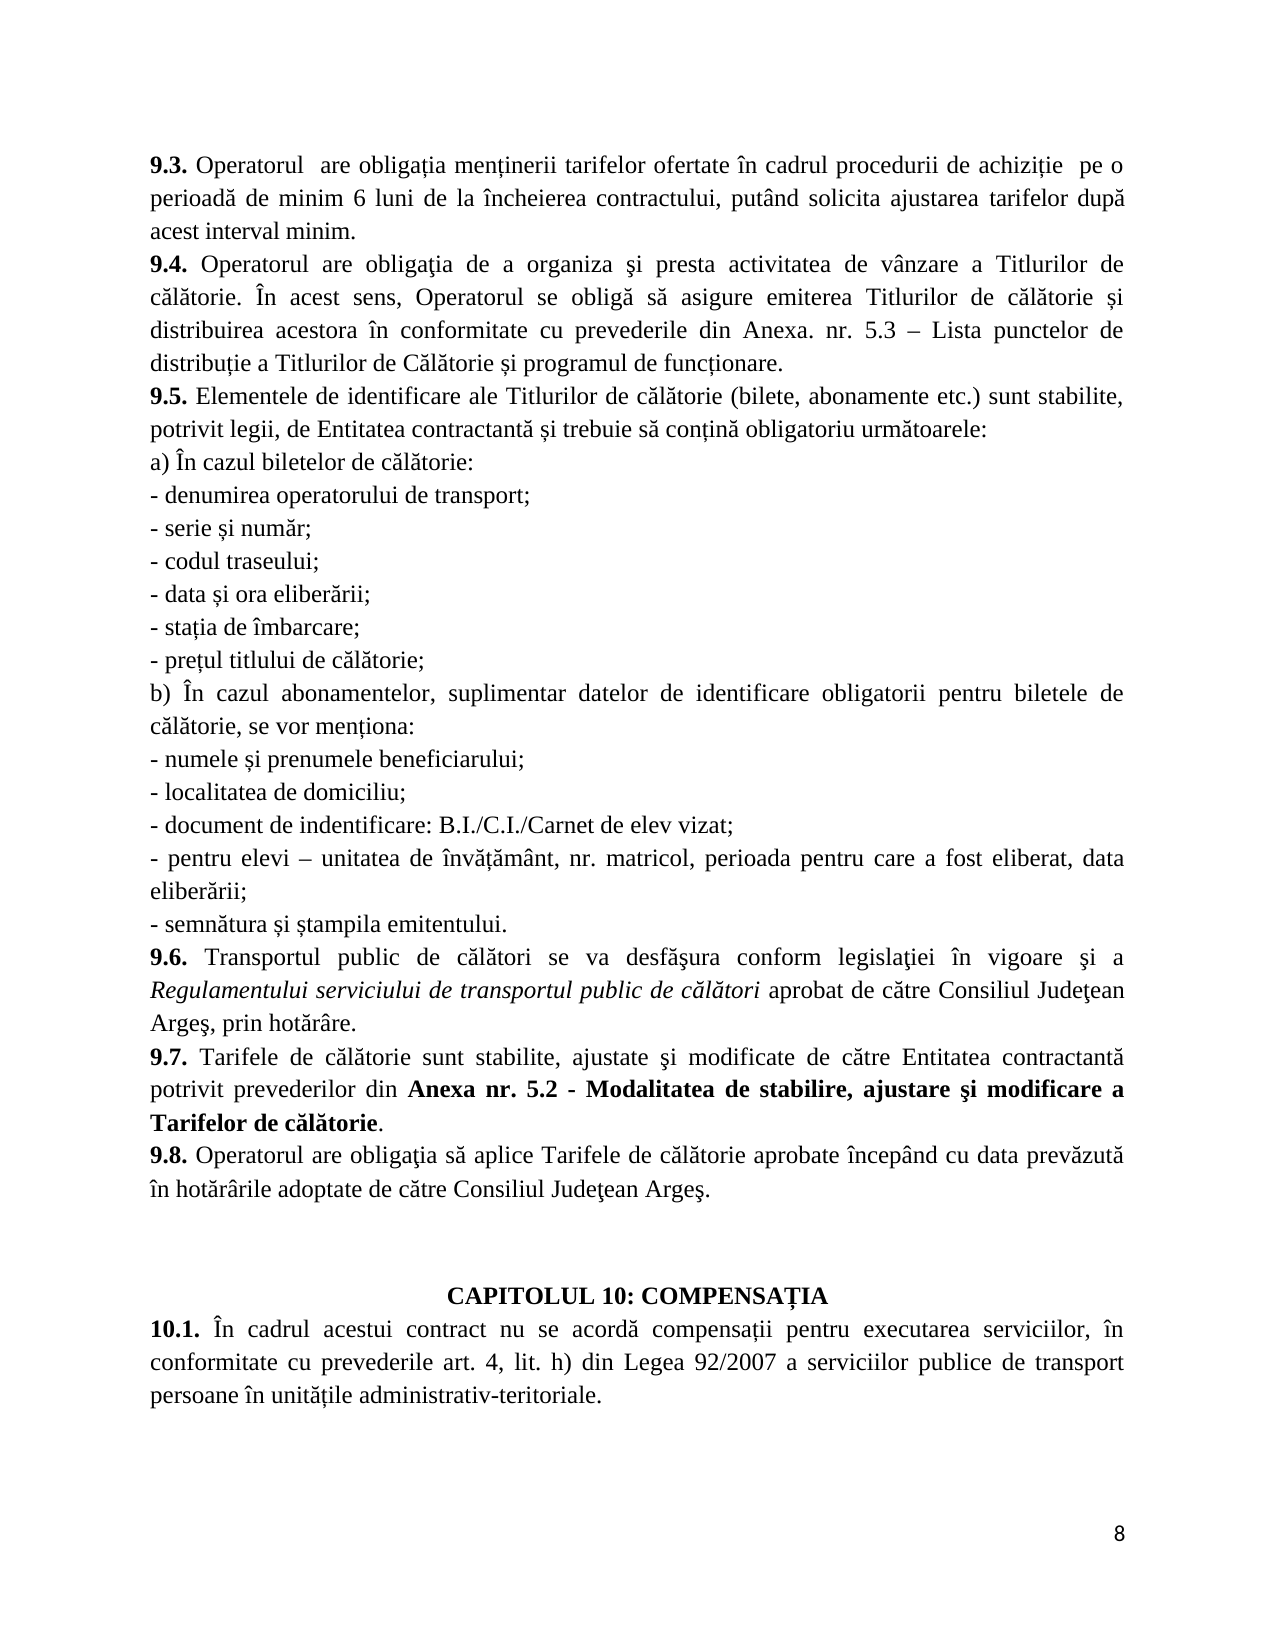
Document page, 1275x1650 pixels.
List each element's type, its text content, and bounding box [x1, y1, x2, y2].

text 9.4. Operatorul are obligaţia de a organiza şi presta activitatea de vânzare a Titlurilor de călătorie. În acest sens, Operatorul se obligă să asigure emiterea Titlurilor de călătorie și distribuirea acestora în conformitate cu prevederile din Anexa. nr. 5.3 – Lista punctelor de distribuție a Titlurilor de Călătorie și programul de funcționare. [150, 249, 1125, 377]
text 9.8. Operatorul are obligaţia să aplice Tarifele de călătorie aprobate începând cu data prevăzută în hotărârile adoptate de către Consiliul Judeţean Argeş. [150, 1141, 1125, 1202]
text 9.7. Tarifele de călătorie sunt stabilite, ajustate şi modificate de către Entitatea contractantă potrivit prevederilor din Anexa nr. 5.2 - Modalitatea de stabilire, ajustare şi modificare a Tarifelor de călătorie. [150, 1042, 1125, 1136]
text - localitatea de domiciliu; [150, 777, 1125, 806]
text - semnătura și ștampila emitentului. [150, 909, 1125, 938]
text - pentru elevi – unitatea de învățământ, nr. matricol, perioada pentru care a fost eliberat, data eliberării; [150, 843, 1125, 905]
text - numele și prenumele beneficiarului; [150, 744, 1125, 773]
text 9.3. Operatorul are obligația menținerii tarifelor ofertate în cadrul procedurii de achiziție pe o perioadă de minim 6 luni de la încheierea contractului, putând solicita ajustarea tarifelor după acest interval minim. [150, 150, 1125, 245]
text a) În cazul biletelor de călătorie: [150, 447, 1125, 476]
text - data și ora eliberării; [150, 579, 1125, 608]
text 9.6. Transportul public de călători se va desfăşura conform legislaţiei în vigoare şi a Regulamentului serviciului de transportul public de călători aprobat de către Consiliul Judeţean Argeş, prin hotărâre. [150, 942, 1125, 1037]
text 10.1. În cadrul acestui contract nu se acordă compensații pentru executarea serviciilor, în conformitate cu prevederile art. 4, lit. h) din Legea 92/2007 a serviciilor publice de transport persoane în unitățile administrativ-teritoriale. [150, 1314, 1125, 1409]
text - denumirea operatorului de transport; [150, 480, 1125, 509]
text - serie și număr; [150, 513, 1125, 542]
text - prețul titlului de călătorie; [150, 645, 1125, 674]
text CAPITOLUL 10: COMPENSAȚIA [150, 1281, 1125, 1310]
text b) În cazul abonamentelor, suplimentar datelor de identificare obligatorii pentru biletele de călătorie, se vor menționa: [150, 678, 1125, 740]
text - document de indentificare: B.I./C.I./Carnet de elev vizat; [150, 810, 1125, 839]
text - codul traseului; [150, 546, 1125, 575]
text 9.5. Elementele de identificare ale Titlurilor de călătorie (bilete, abonamente etc.) sunt stabilite, potrivit legii, de Entitatea contractantă și trebuie să conțină obligatoriu următoarele: [150, 381, 1125, 443]
text - stația de îmbarcare; [150, 612, 1125, 641]
